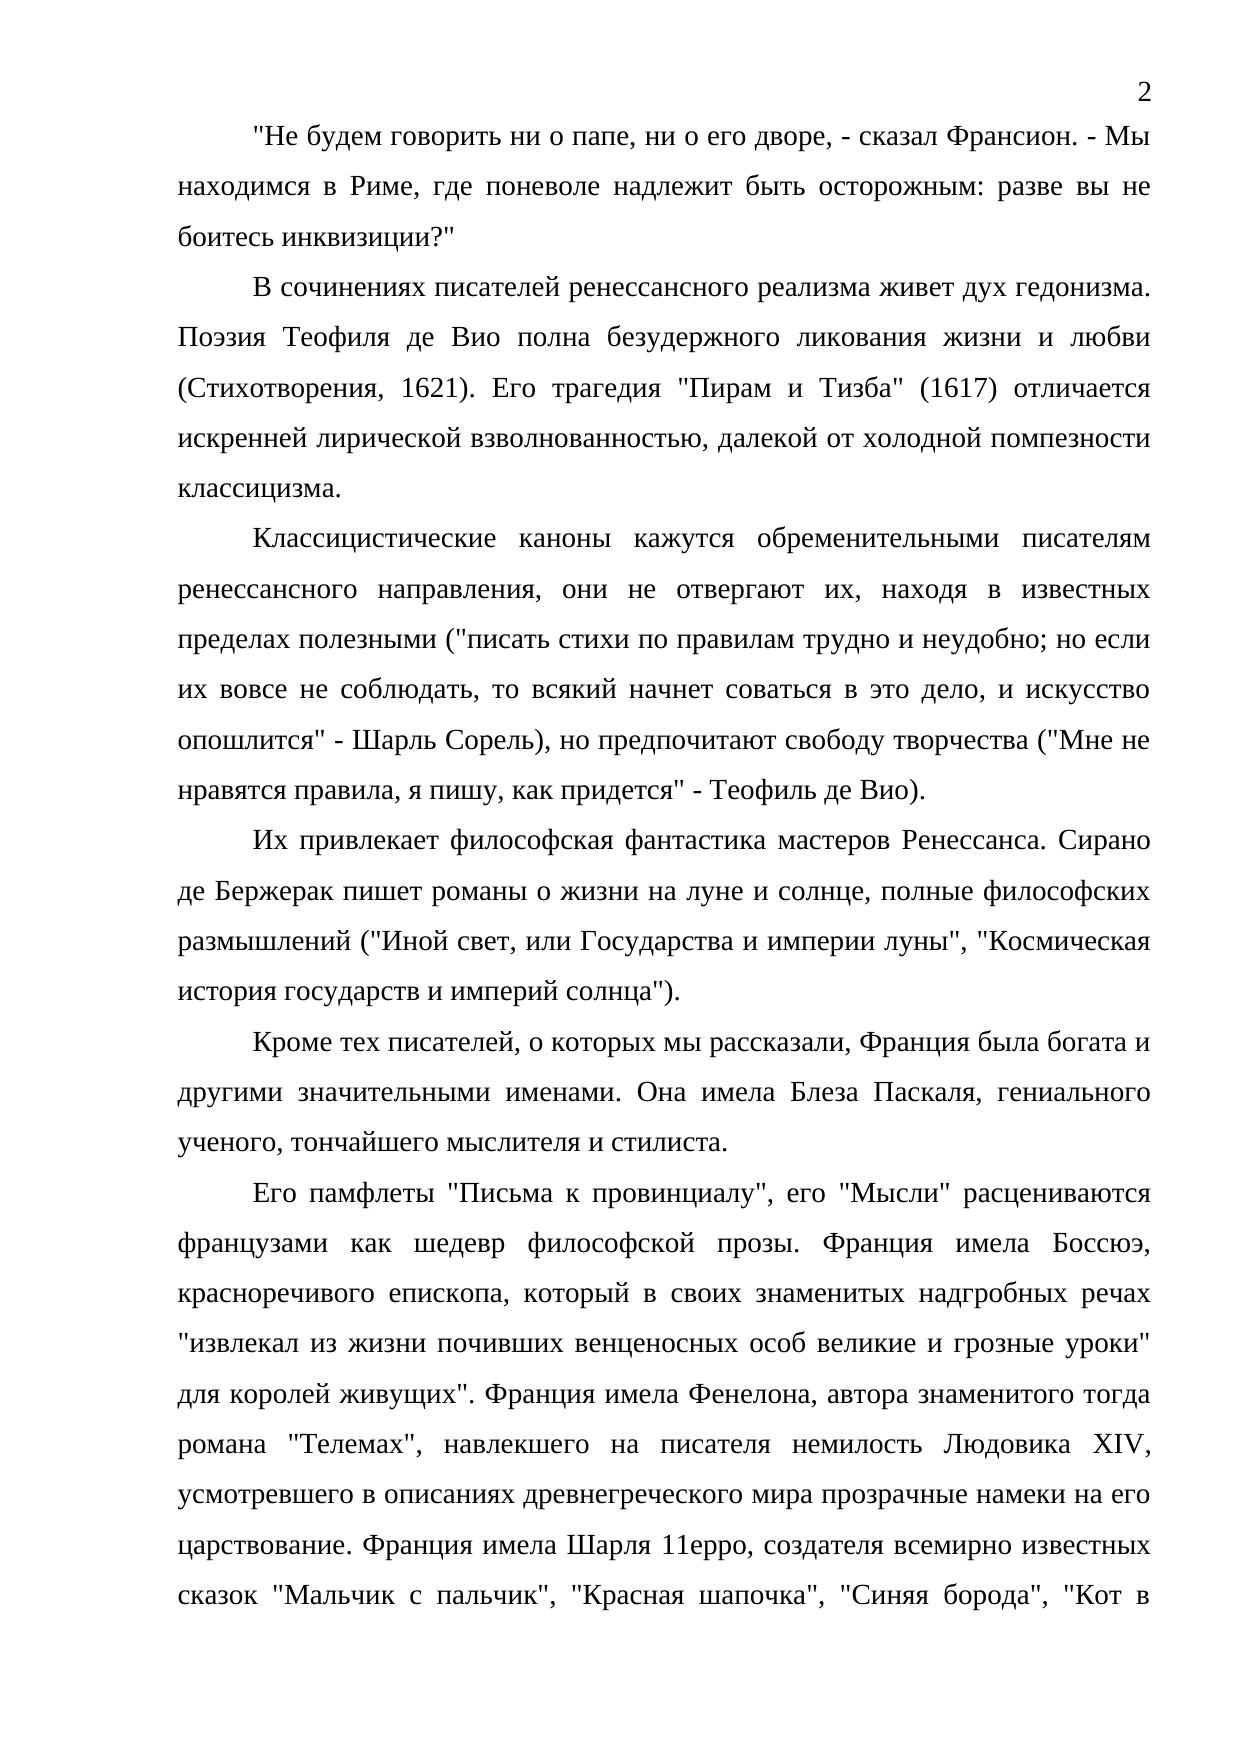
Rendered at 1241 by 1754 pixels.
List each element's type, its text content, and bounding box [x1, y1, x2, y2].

text Классицистические каноны кажутся обременительными писателям ренессансного направления, они не отвергают их, находя в известных пределах полезными ("писать стихи по правилам трудно и неудобно; но если их вовсе не соблюдать, то всякий начнет соваться в это дело, и искусство опошлится" - Шарль Сорель), но предпочитают свободу творчества ("Мне не нравятся правила, я пишу, как придется" - Теофиль де Вио). [177, 521, 1152, 806]
text Кроме тех писателей, о которых мы рассказали, Франция была богата и другими значительными именами. Она имела Блеза Паскаля, гениального ученого, тончайшего мыслителя и стилиста. [177, 1024, 1152, 1158]
text Их привлекает философская фантастика мастеров Ренессанса. Сирано де Бержерак пишет романы о жизни на луне и солнце, полные философских размышлений ("Иной свет, или Государства и империи луны", "Космическая история государств и империй солнца"). [177, 822, 1152, 1007]
text В сочинениях писателей ренессансного реализма живет дух гедонизма. Поэзия Теофиля де Вио полна безудержного ликования жизни и любви (Стихотворения, 1621). Его трагедия "Пирам и Тизба" (1617) отличается искренней лирической взволнованностью, далекой от холодной помпезности классицизма. [177, 269, 1152, 504]
text "Не будем говорить ни о папе, ни о его дворе, - сказал Франсион. - Мы находимся в Риме, где поневоле надлежит быть осторожным: разве вы не боитесь инквизиции?" [177, 118, 1152, 252]
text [177, 1175, 1152, 1611]
